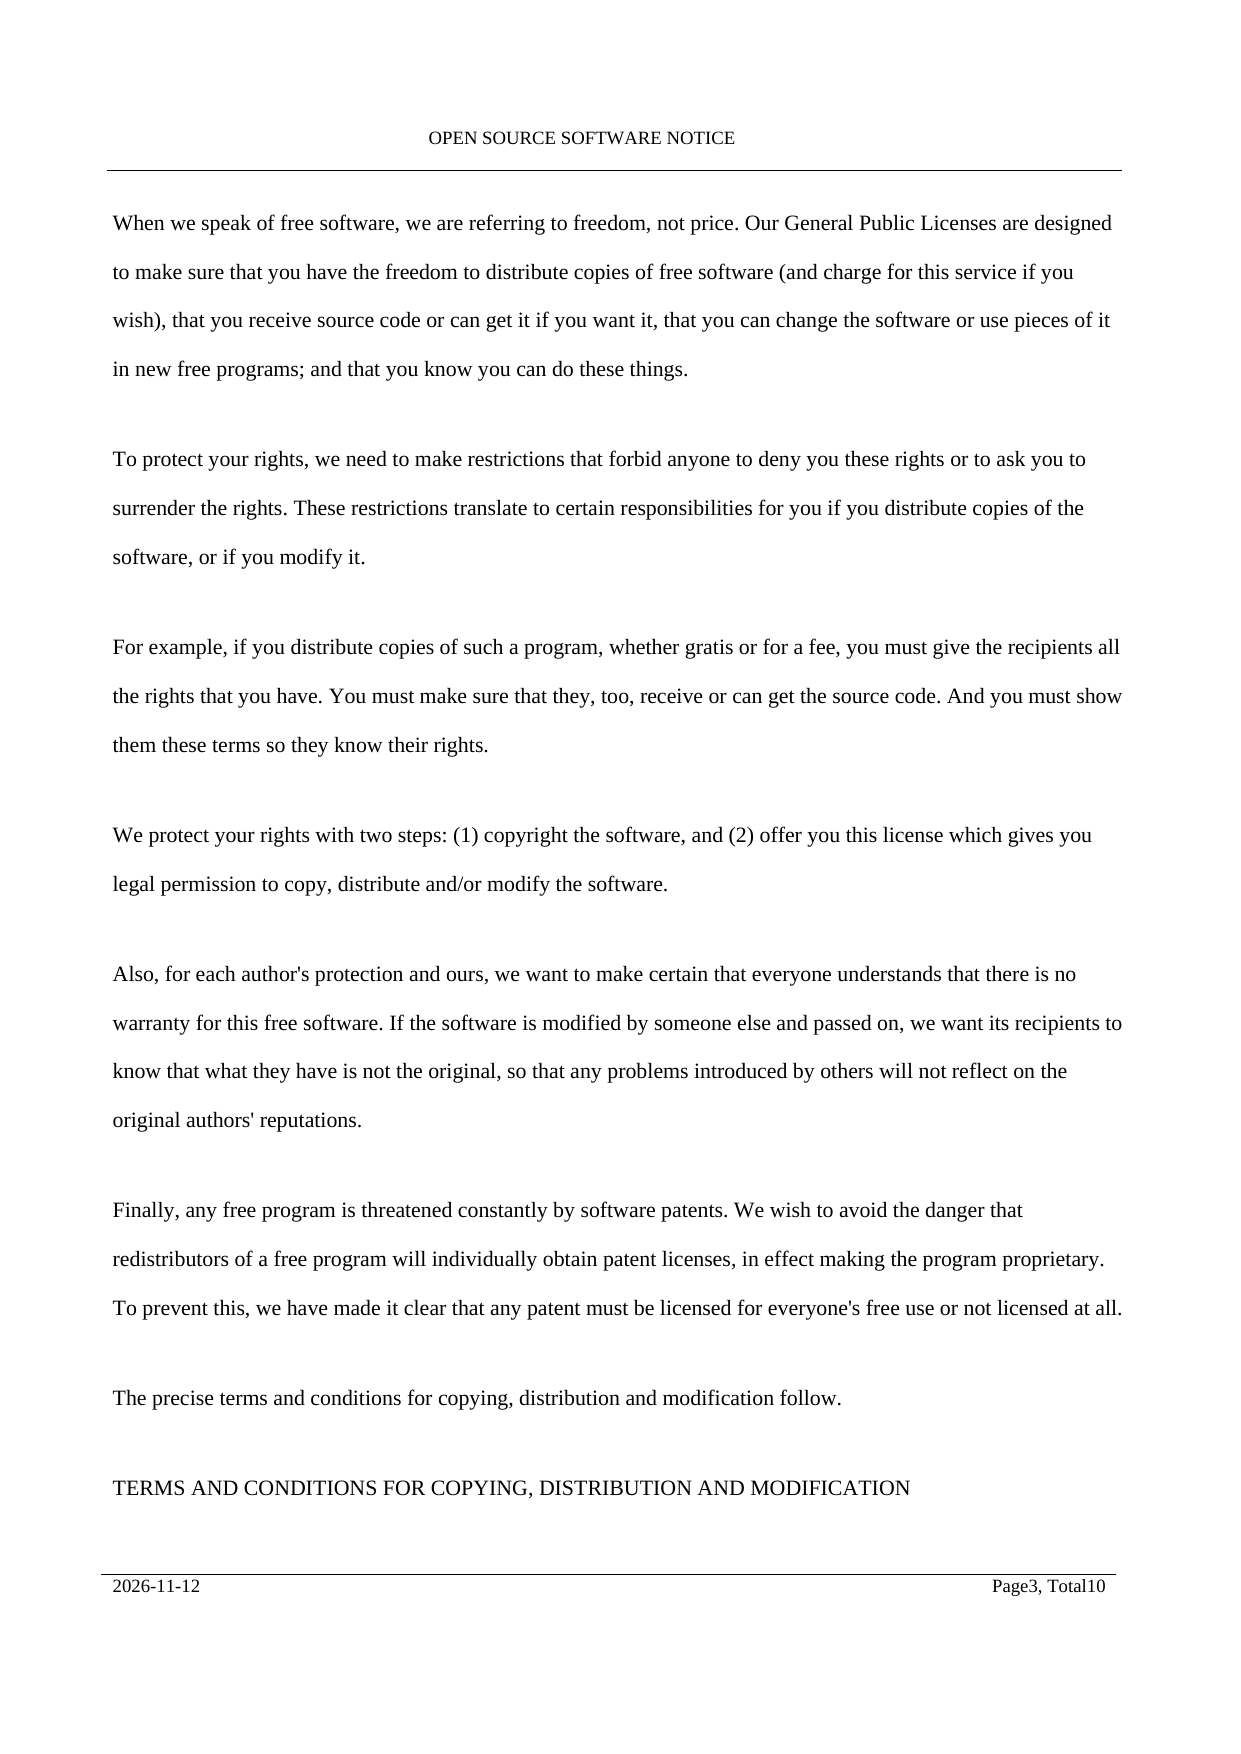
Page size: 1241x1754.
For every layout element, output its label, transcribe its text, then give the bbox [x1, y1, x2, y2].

text Also, for each author's protection and ours, we want to make certain that everyone understands that there is no warranty for this free software. If the software is modified by someone else and passed on, we want its recipients to know that what they have is not the original, so that any problems introduced by others will not reflect on the original authors' reputations. [112, 957, 1128, 1136]
text Finally, any free program is threatened constantly by software patents. We wish to avoid the danger that redistributors of a free program will individually obtain patent licenses, in effect making the program proprietary. To prevent this, we have made it clear that any patent must be licensed for everyone's free use or not licensed at all. [112, 1194, 1128, 1324]
text When we speak of free software, we are referring to freedom, not price. Our General Public Licenses are designed to make sure that you have the freedom to distribute copies of free software (and charge for this service if you wish), that you receive source code or can get it if you want it, that you can change the software or use pieces of it in new free programs; and that you know you can do these things. [112, 206, 1128, 385]
text To protect your rights, we need to make restrictions that forbid anyone to deny you these rights or to ask you to surrender the rights. These restrictions translate to certain responsibilities for you if you distribute copies of the software, or if you modify it. [112, 443, 1128, 573]
text For example, if you distribute copies of such a program, whether gratis or for a fee, you must give the recipients all the rights that you have. You must make sure that they, too, receive or can get the source code. And you must show them these terms so they know their rights. [112, 631, 1128, 761]
text TERMS AND CONDITIONS FOR COPYING, DISTRIBUTION AND MODIFICATION [112, 1472, 1128, 1504]
text The precise terms and conditions for copying, distribution and modification follow. [112, 1381, 1128, 1414]
text We protect your rights with two steps: (1) copyright the software, and (2) offer you this license which gives you legal permission to copy, distribute and/or modify the software. [112, 818, 1128, 899]
